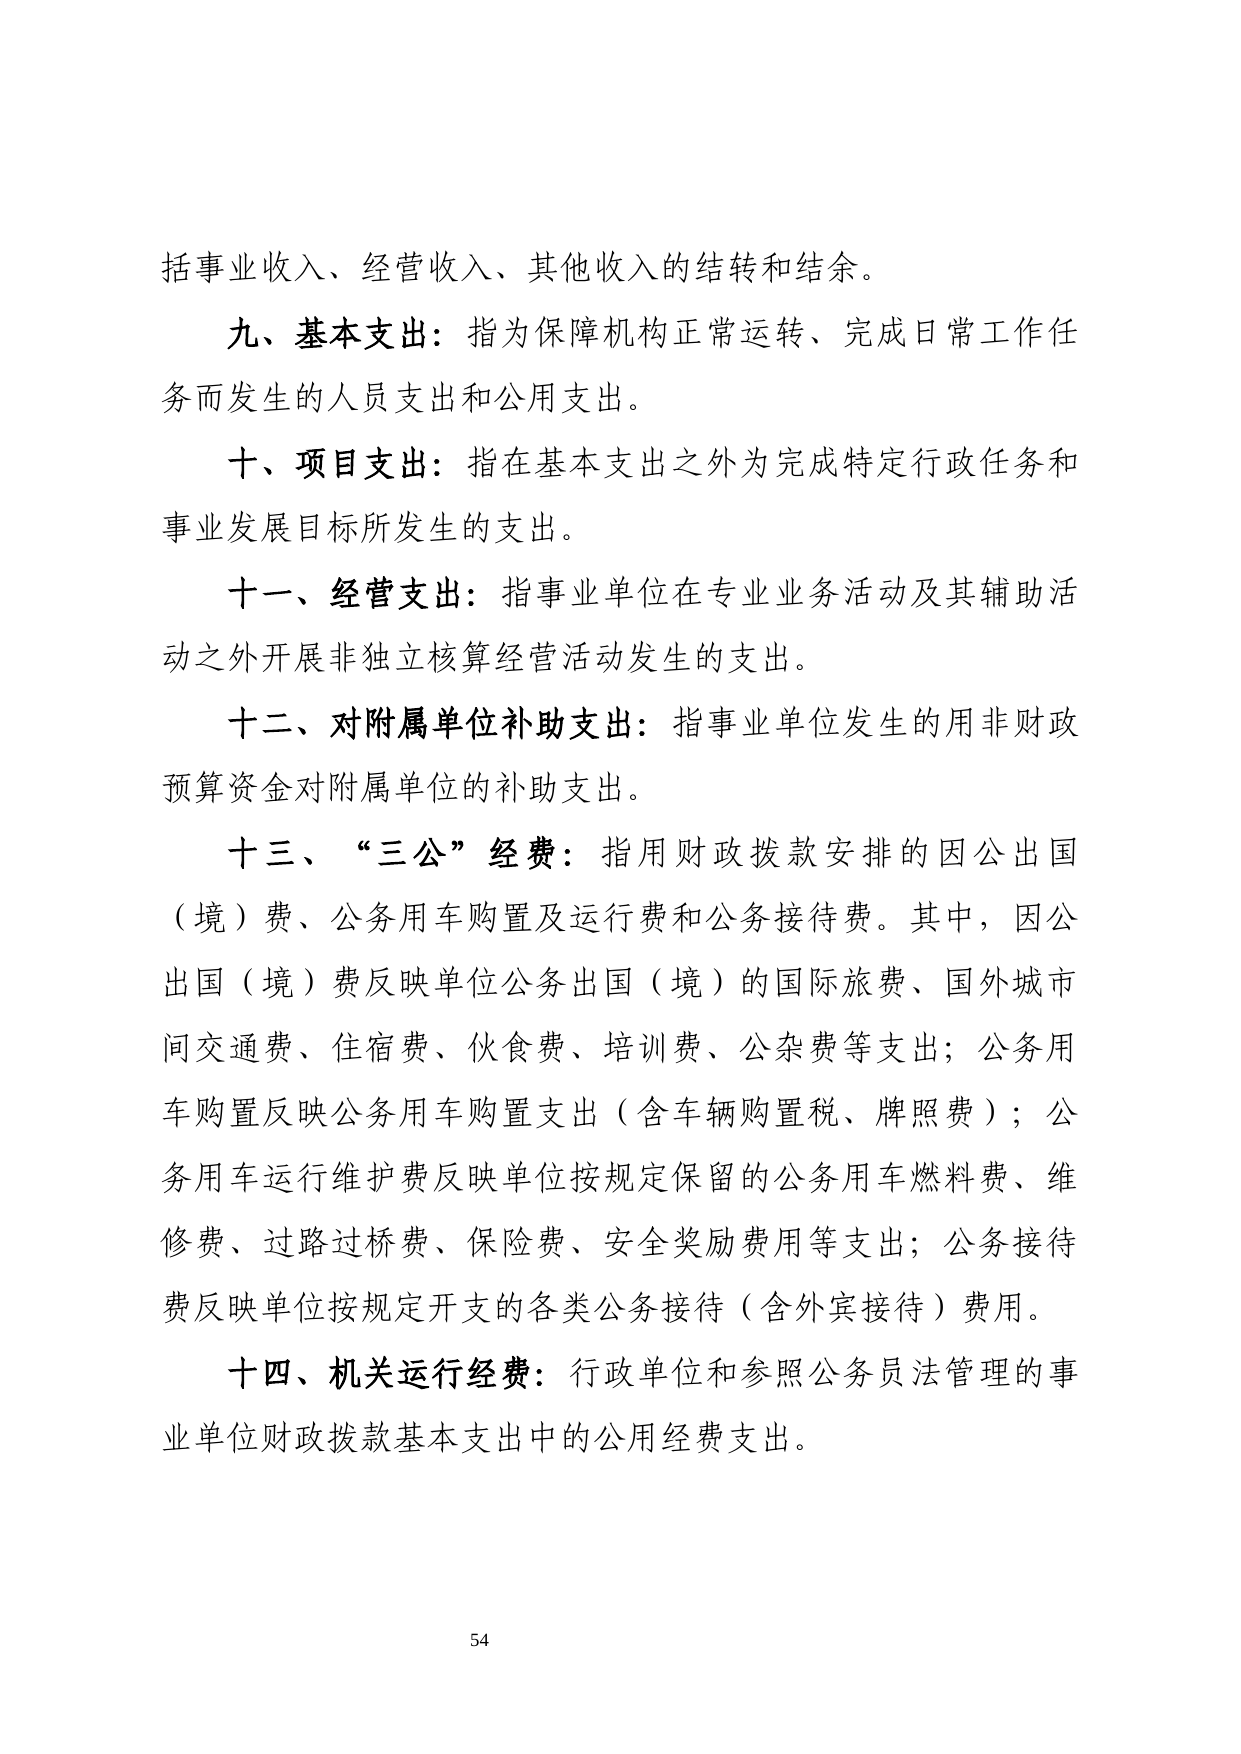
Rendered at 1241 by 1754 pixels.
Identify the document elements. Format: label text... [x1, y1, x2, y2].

text 十、项目支出：指在基本支出之外为完成特定行政任务和事业发展目标所发生的支出。 [159, 428, 1081, 558]
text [159, 233, 1081, 298]
text 九、基本支出：指为保障机构正常运转、完成日常工作任务而发生的人员支出和公用支出。 [159, 298, 1081, 428]
text 十三、“三公”经费：指用财政拨款安排的因公出国（境）费、公务用车购置及运行费和公务接待费。其中，因公出国（境）费反映单位公务出国（境）的国际旅费、国外城市间交通费、住宿费、伙食费、培训费、公杂费等支出；公务用车购置反映公务用车购置支出（含车辆购置税、牌照费）；公务用车运行维护费反映单位按规定保留的公务用车燃料费、维修费、过路过桥费、保险费、安全奖励费用等支出；公务接待费反映单位按规定开支的各类公务接待（含外宾接待）费用。 [159, 818, 1081, 1338]
text 十一、经营支出：指事业单位在专业业务活动及其辅助活动之外开展非独立核算经营活动发生的支出。 [159, 558, 1081, 688]
text 十四、机关运行经费：行政单位和参照公务员法管理的事业单位财政拨款基本支出中的公用经费支出。 [159, 1338, 1081, 1468]
text 十二、对附属单位补助支出：指事业单位发生的用非财政预算资金对附属单位的补助支出。 [159, 688, 1081, 818]
